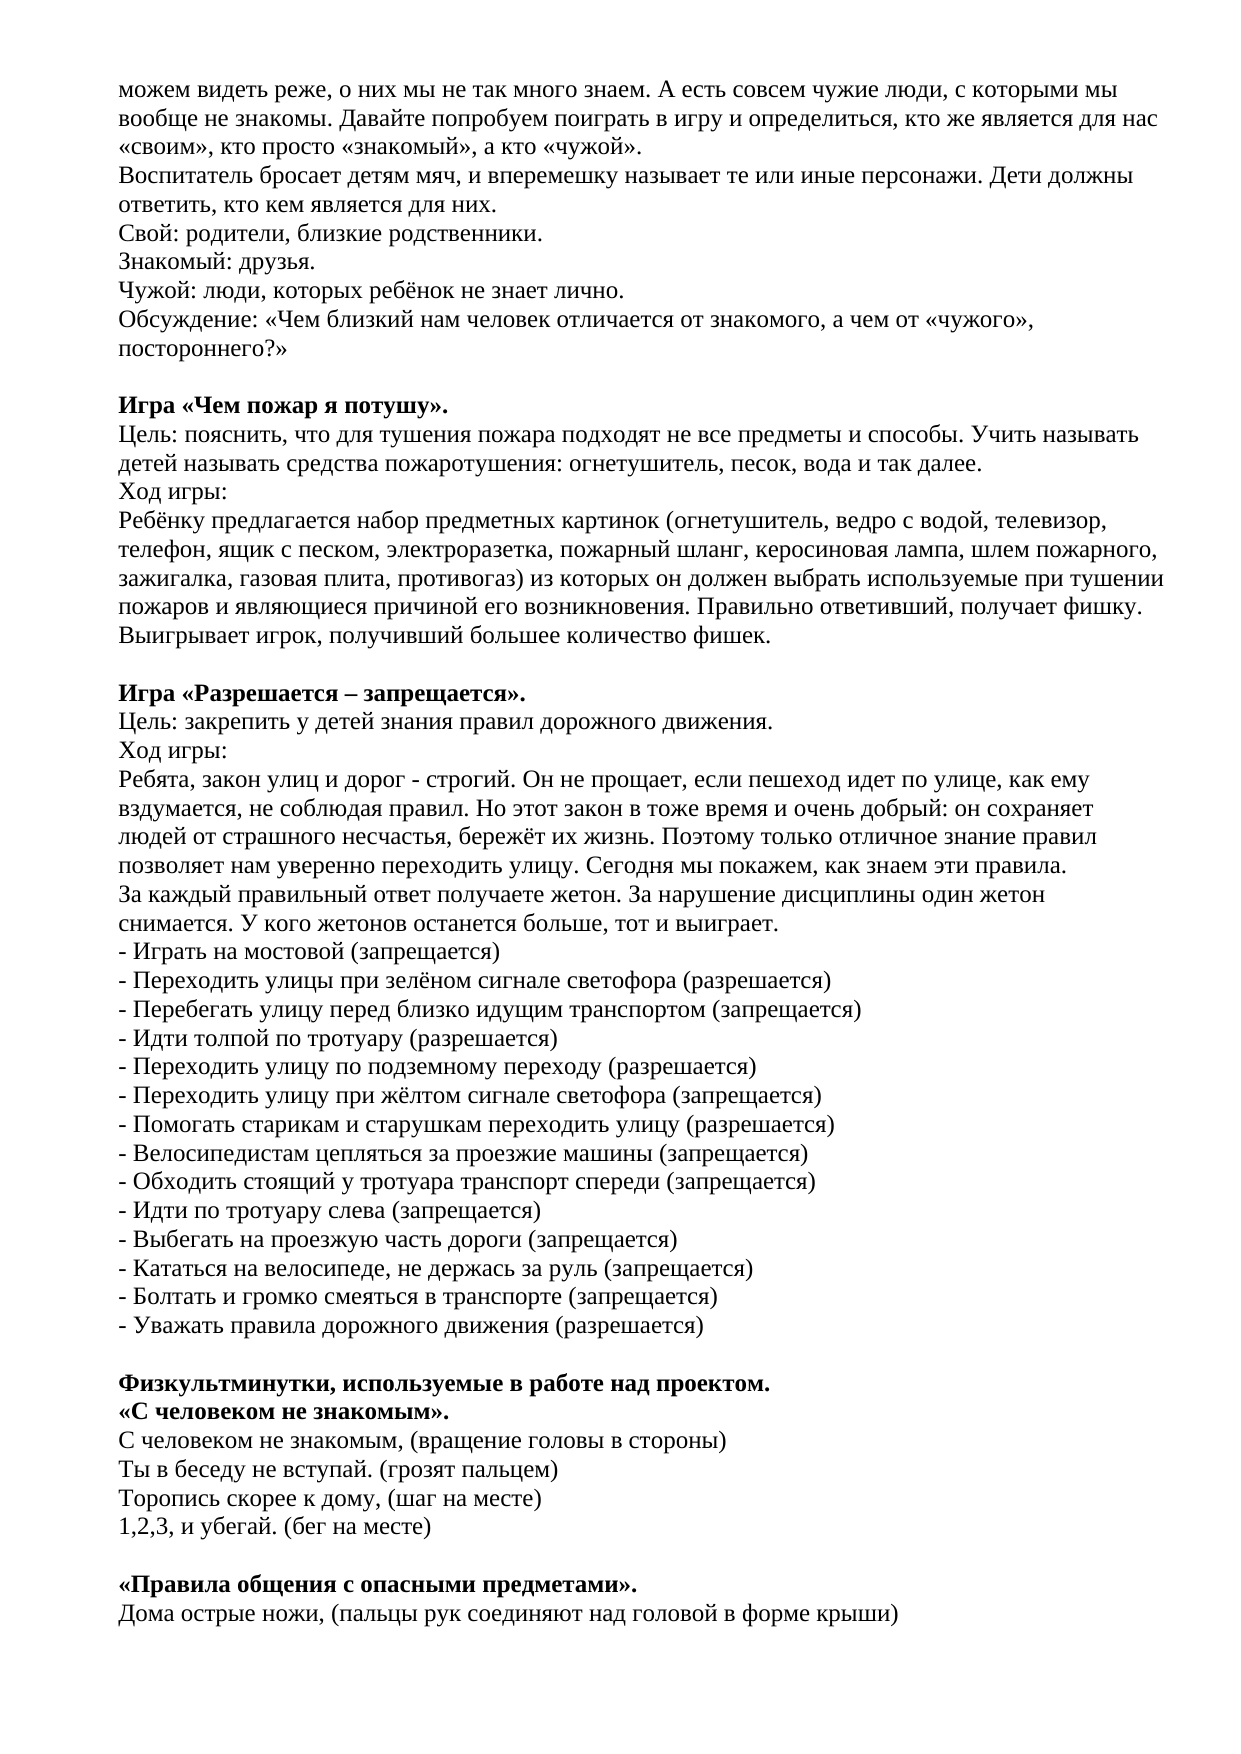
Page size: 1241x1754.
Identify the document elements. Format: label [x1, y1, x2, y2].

text [118, 74, 1167, 1626]
